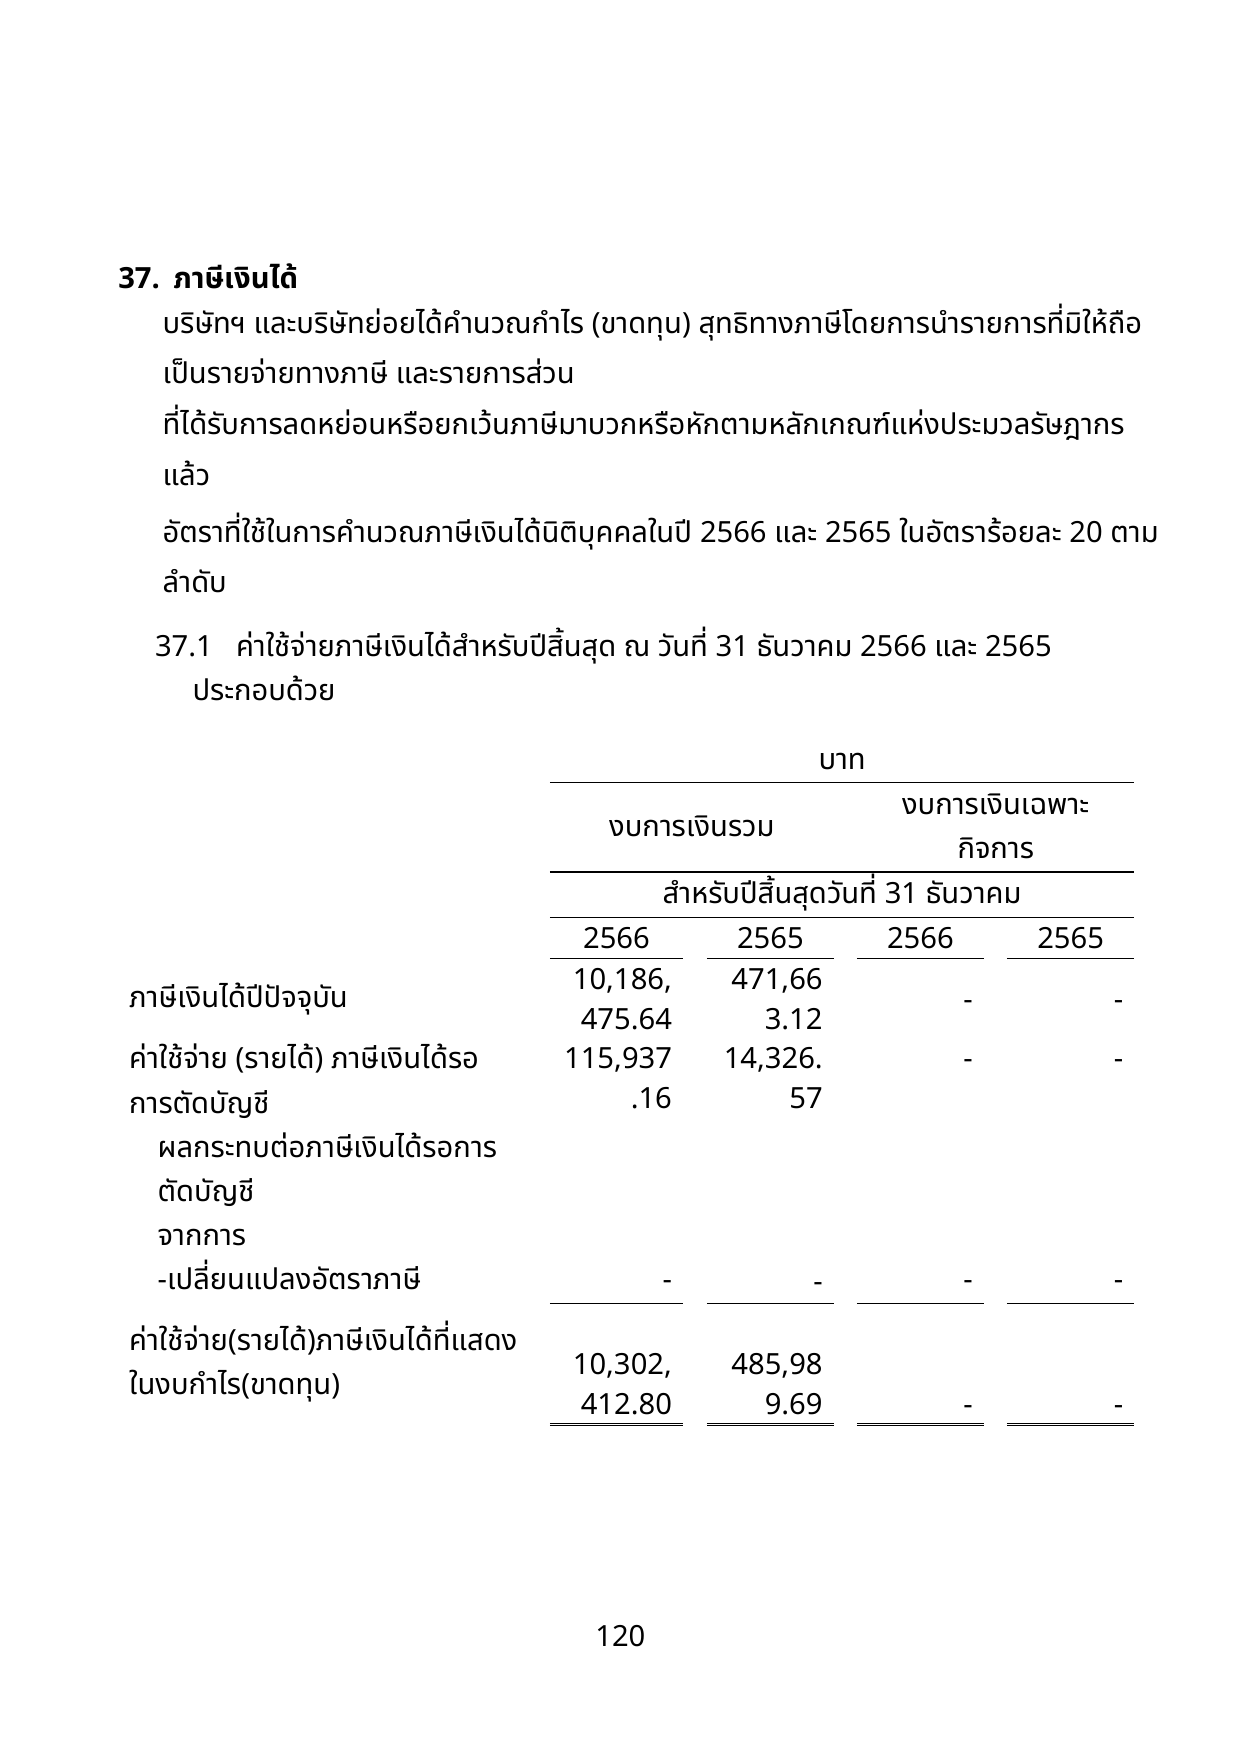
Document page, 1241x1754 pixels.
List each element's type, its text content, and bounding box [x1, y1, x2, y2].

list ภาษีเงินได้ [118, 258, 1122, 302]
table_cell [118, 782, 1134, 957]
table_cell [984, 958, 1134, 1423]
list บริษัทฯ และบริษัทย่อยได้คำนวณกำไร (ขาดทุน) สุทธิทางภาษีโดยการนำรายการที่มิให้ถือเป็นรายจ่ายทางภาษี และรายการส่วน ที่ได้รับการลดหย่อนหรือยกเว้นภาษีมาบวกหรือหักตามหลักเกณฑ์แห่งประมวลรัษฎากรแล้ว [118, 302, 1122, 498]
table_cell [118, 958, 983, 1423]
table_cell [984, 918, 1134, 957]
list ค่าใช้จ่ายภาษีเงินได้สำหรับปีสิ้นสุด ณ วันที่ 31 ธันวาคม 2566 และ 2565 ประกอบด้วย [155, 625, 1139, 713]
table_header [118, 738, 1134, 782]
list อัตราที่ใช้ในการคำนวณภาษีเงินได้นิติบุคคลในปี 2566 และ 2565 ในอัตราร้อยละ 20 ตามลำดับ [162, 511, 1166, 606]
